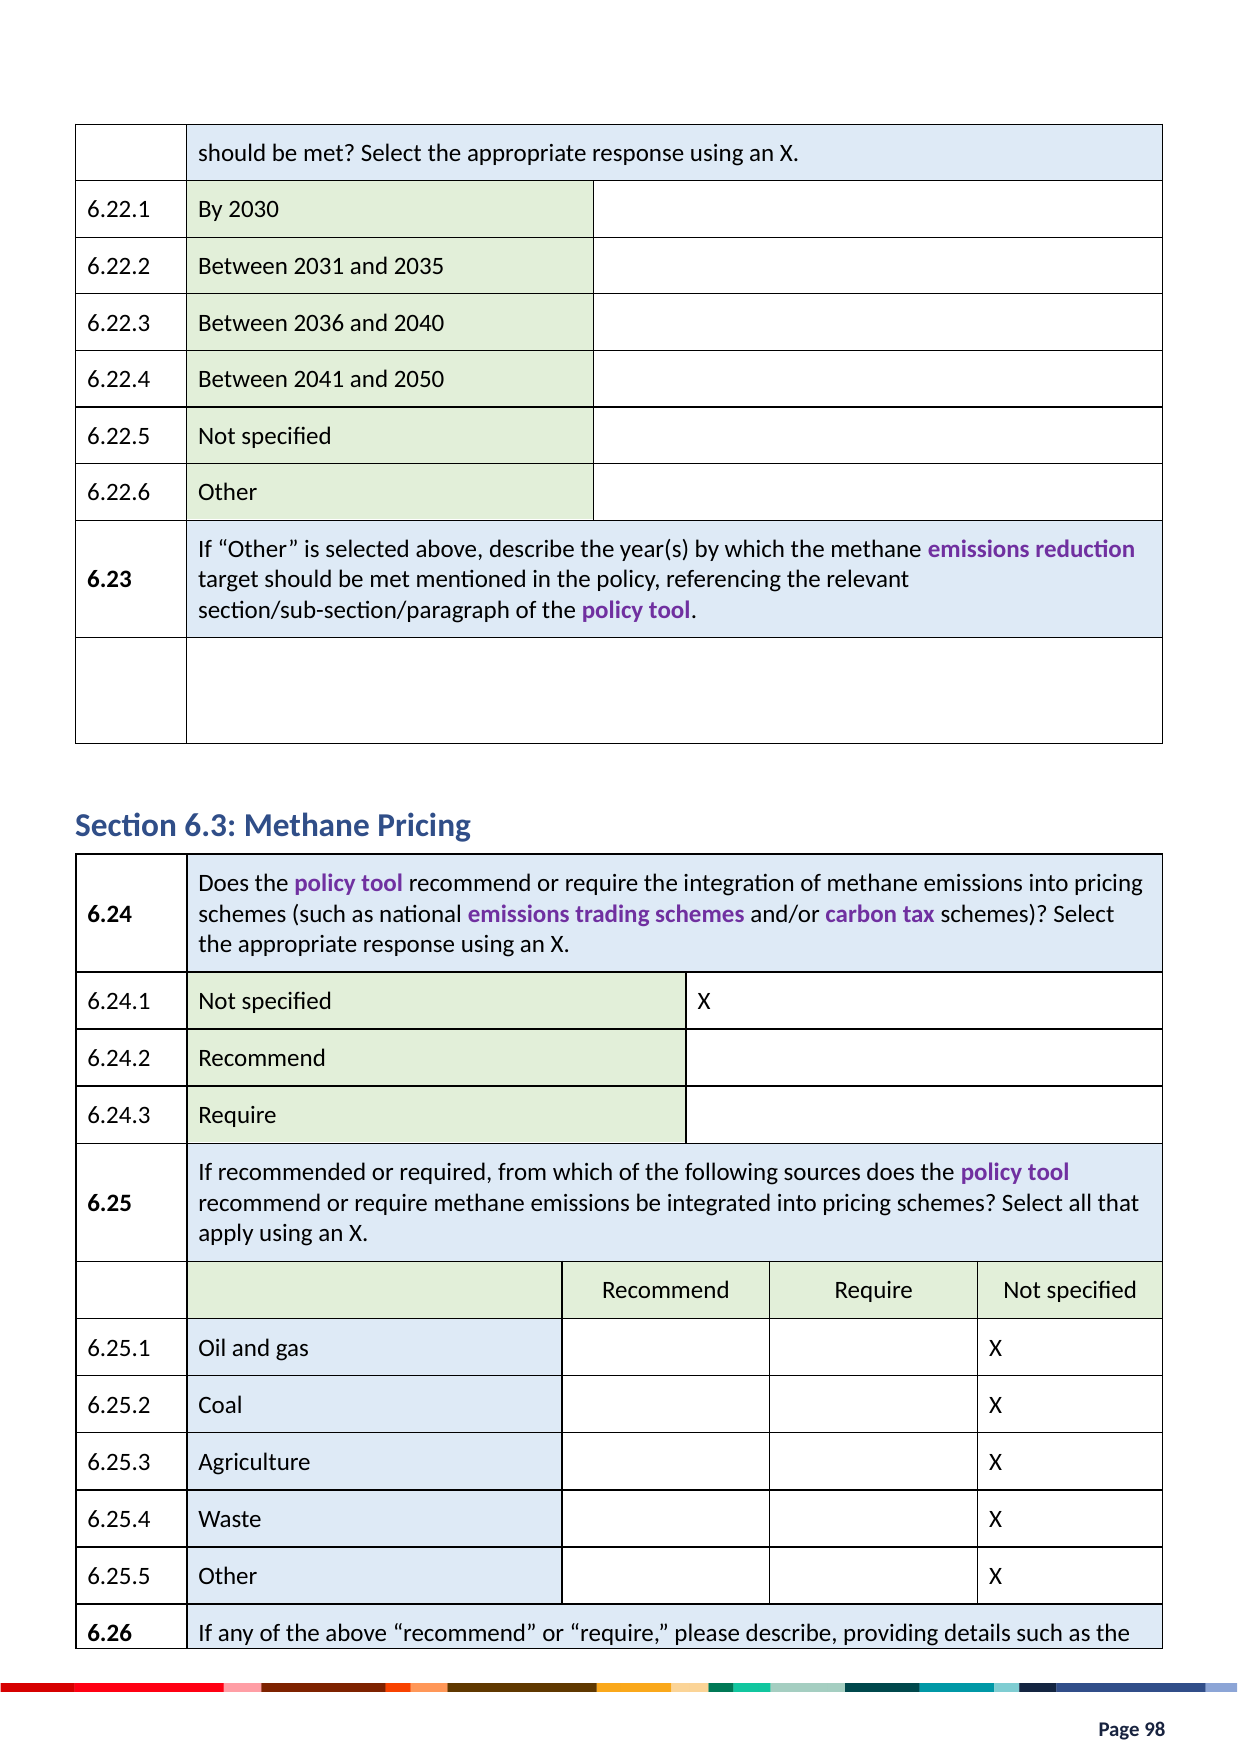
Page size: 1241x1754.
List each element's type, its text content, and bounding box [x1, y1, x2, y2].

picture [0, 1683, 1236, 1692]
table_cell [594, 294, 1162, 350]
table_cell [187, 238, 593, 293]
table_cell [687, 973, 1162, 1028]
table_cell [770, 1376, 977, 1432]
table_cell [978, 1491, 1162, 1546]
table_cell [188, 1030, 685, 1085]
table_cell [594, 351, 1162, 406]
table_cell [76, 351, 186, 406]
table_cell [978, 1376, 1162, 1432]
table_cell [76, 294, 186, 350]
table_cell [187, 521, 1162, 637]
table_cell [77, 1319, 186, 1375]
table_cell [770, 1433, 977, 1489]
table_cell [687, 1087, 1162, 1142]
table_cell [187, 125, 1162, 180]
subtitle Section 6.3: Methane Pricing [75, 804, 1165, 845]
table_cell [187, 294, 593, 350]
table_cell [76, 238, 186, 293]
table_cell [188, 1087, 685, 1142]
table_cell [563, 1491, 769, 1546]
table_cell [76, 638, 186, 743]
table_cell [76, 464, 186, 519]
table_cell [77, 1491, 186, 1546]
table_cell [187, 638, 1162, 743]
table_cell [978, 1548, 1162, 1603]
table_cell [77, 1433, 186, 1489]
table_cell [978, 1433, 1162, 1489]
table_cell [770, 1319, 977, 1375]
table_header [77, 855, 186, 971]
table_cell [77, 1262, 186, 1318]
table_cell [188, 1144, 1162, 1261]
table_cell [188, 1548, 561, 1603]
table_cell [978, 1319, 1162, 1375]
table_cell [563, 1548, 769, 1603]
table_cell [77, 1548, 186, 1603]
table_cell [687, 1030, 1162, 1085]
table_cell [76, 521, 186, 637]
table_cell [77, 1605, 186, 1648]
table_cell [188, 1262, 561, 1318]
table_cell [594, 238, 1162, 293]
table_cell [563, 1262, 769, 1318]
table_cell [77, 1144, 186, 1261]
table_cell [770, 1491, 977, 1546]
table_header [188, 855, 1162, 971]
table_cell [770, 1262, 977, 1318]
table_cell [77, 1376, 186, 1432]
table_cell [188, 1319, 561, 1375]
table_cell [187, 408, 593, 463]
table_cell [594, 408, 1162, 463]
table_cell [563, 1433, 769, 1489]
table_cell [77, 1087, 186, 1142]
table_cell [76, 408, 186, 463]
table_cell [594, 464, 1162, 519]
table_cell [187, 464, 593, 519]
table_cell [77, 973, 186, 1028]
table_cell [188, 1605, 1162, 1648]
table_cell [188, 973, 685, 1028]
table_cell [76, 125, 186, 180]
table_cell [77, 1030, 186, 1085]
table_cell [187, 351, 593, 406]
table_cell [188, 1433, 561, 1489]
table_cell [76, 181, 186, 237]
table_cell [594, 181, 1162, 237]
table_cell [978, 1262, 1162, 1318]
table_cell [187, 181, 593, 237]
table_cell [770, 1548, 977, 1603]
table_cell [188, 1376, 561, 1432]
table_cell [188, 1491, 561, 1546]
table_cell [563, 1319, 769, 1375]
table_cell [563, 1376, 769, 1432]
